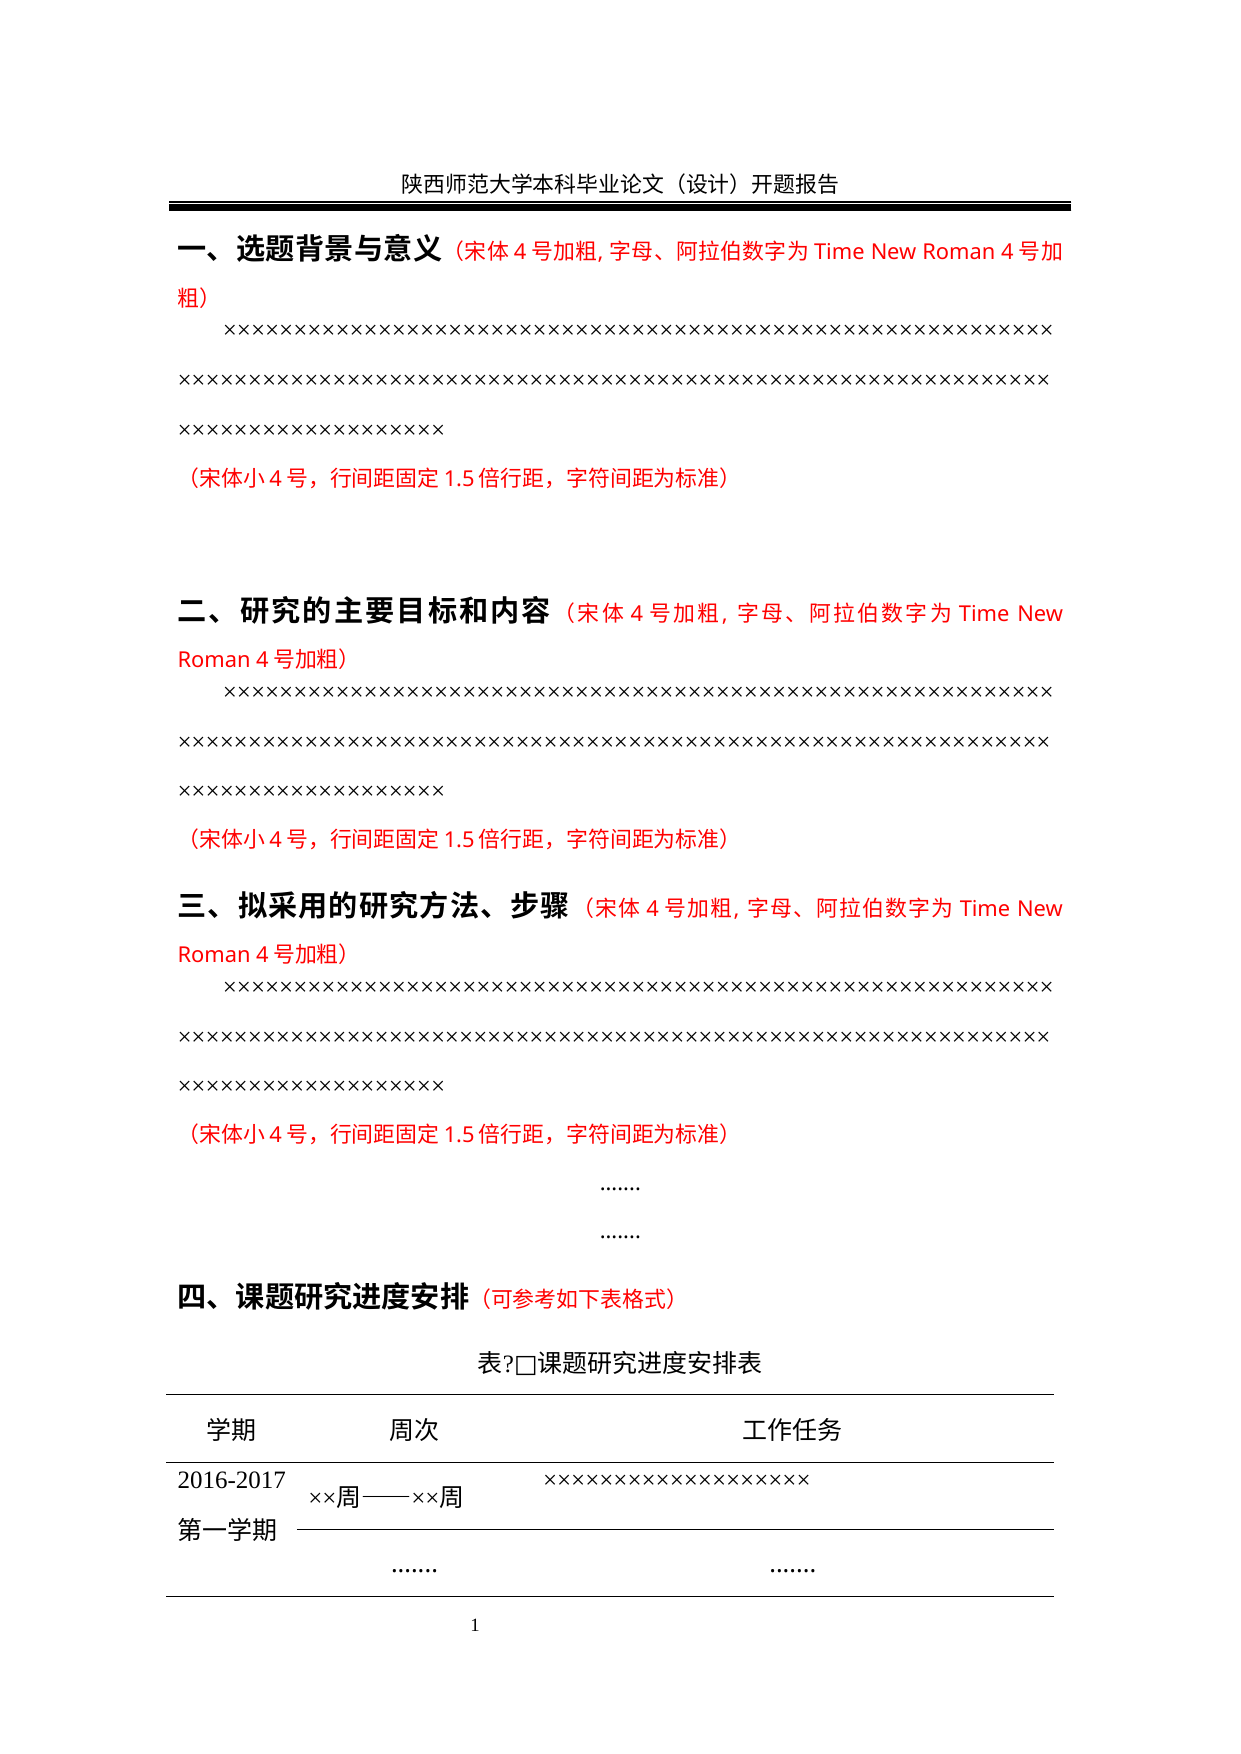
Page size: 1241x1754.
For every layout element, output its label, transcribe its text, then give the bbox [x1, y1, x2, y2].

table_cell ××××××××××××××××××× [532, 1463, 1054, 1529]
text 二、研究的主要目标和内容（宋体4号加粗, 字母、阿拉伯数字为Time New Roman 4号加粗） [177, 575, 1063, 675]
table_cell 2016-2017第一学期 [166, 1463, 297, 1596]
text ×××××××××××××××××××××××××××××××××××××××××××××××××××××××××××××××××××××××××××××××××××××××××××××××××××××××××××××××××××××××××××××××××××××××××××× [177, 675, 1063, 807]
table_header 周次 [297, 1395, 532, 1462]
text 一、选题背景与意义（宋体4号加粗, 字母、阿拉伯数字为Time New Roman 4号加粗） [177, 214, 1063, 313]
table_cell ××周——××周 [297, 1463, 532, 1529]
table_cell ....... [297, 1530, 532, 1596]
text ×××××××××××××××××××××××××××××××××××××××××××××××××××××××××××××××××××××××××××××××××××××××××××××××××××××××××××××××××××××××××××××××××××××××××××× [177, 970, 1063, 1102]
text ....... [177, 1214, 1063, 1247]
text 三、拟采用的研究方法、步骤（宋体4号加粗, 字母、阿拉伯数字为Time New Roman 4号加粗） [177, 871, 1063, 970]
text （宋体小4号，行间距固定1.5倍行距，字符间距为标准） [177, 460, 1063, 493]
text 表?□课题研究进度安排表 [177, 1328, 1063, 1394]
table_header 工作任务 [532, 1395, 1054, 1462]
text ....... [177, 1166, 1063, 1199]
text （宋体小4号，行间距固定1.5倍行距，字符间距为标准） [177, 822, 1063, 855]
text （宋体小4号，行间距固定1.5倍行距，字符间距为标准） [177, 1117, 1063, 1150]
table_cell ....... [532, 1530, 1054, 1596]
table_header 学期 [166, 1395, 297, 1462]
text ×××××××××××××××××××××××××××××××××××××××××××××××××××××××××××××××××××××××××××××××××××××××××××××××××××××××××××××××××××××××××××××××××××××××××××× [177, 313, 1063, 446]
text 四、课题研究进度安排（可参考如下表格式） [177, 1262, 1063, 1328]
